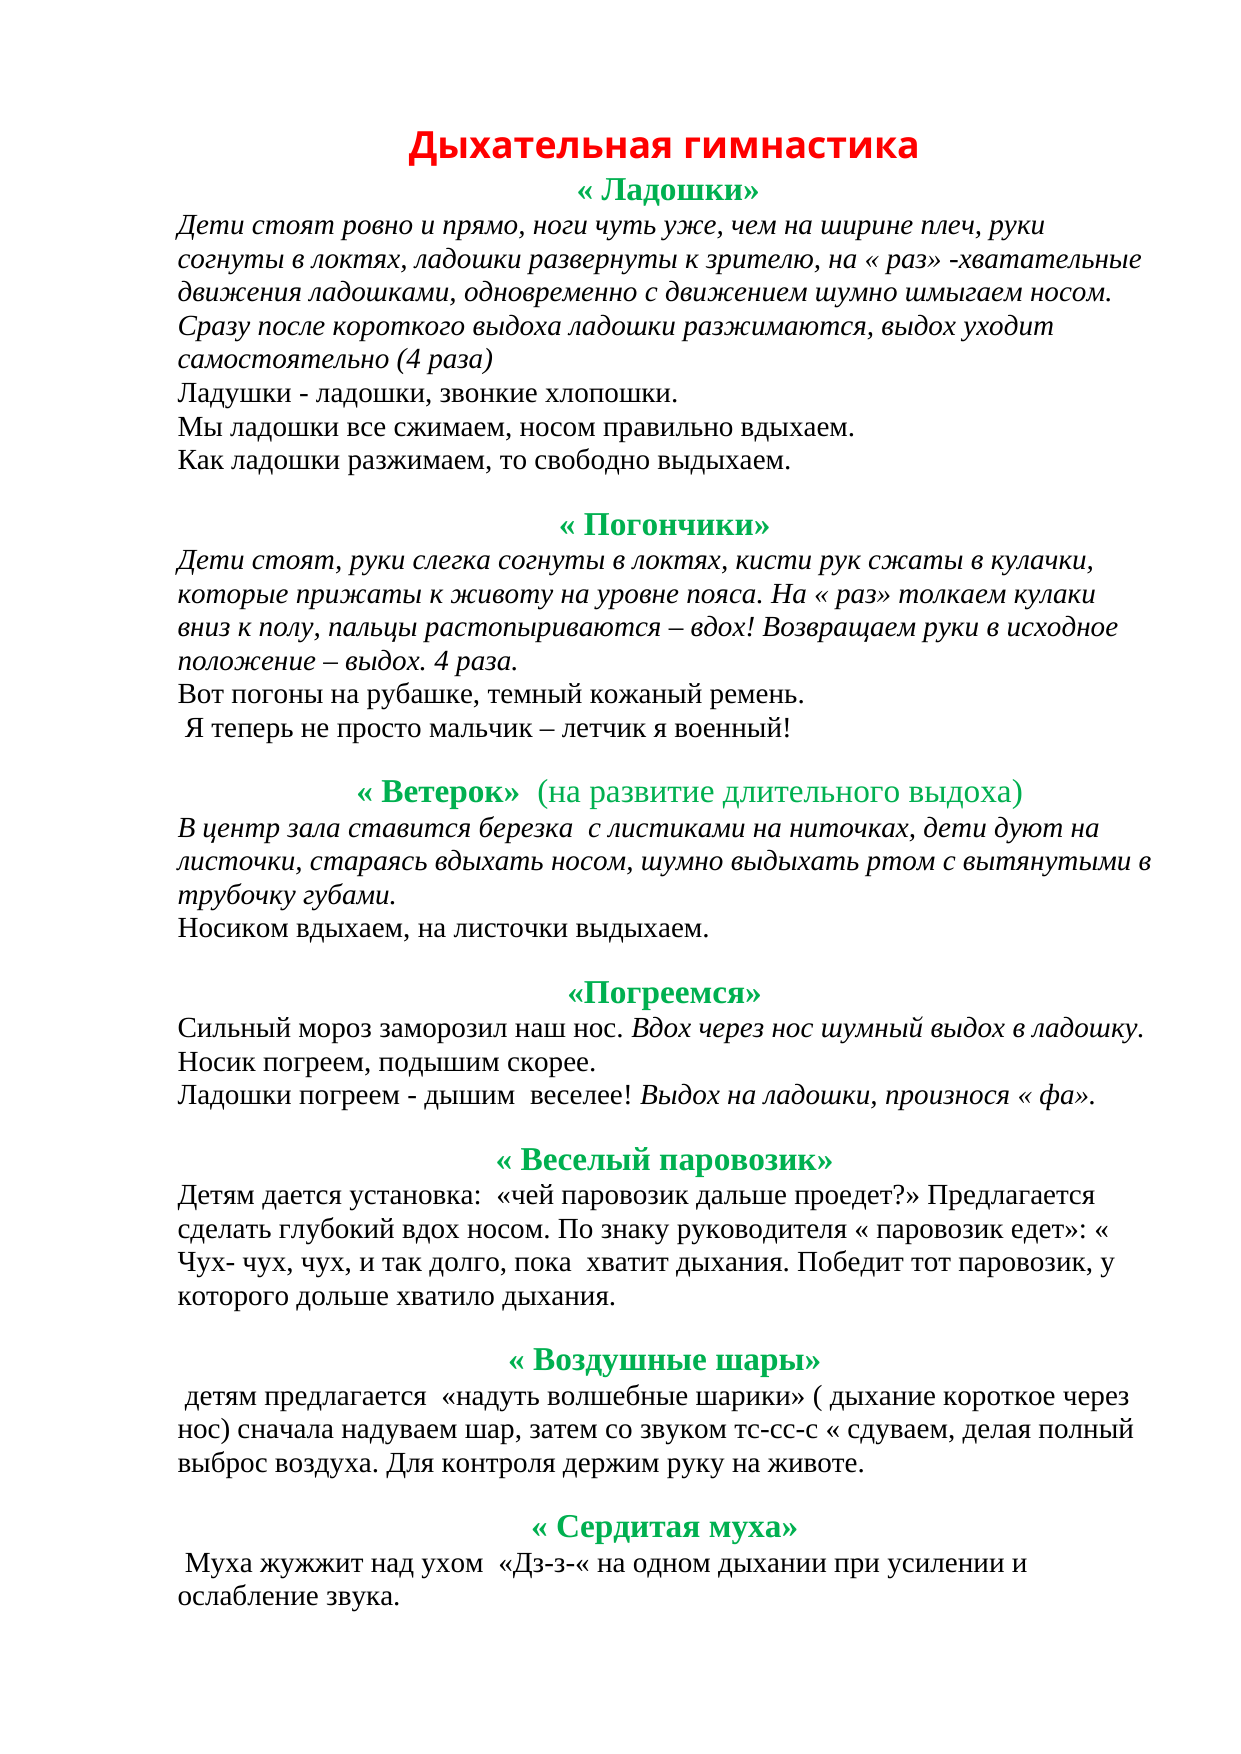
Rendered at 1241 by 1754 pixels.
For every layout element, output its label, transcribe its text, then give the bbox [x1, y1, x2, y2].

text Муха жужжит над ухом «Дз-з-« на одном дыхании при усилении и ослабление звука. [177, 1545, 1152, 1612]
text Дыхательная гимнастика [177, 118, 1152, 169]
text Носик погреем, подышим скорее. [177, 1044, 1152, 1077]
text « Воздушные шары» [177, 1339, 1152, 1378]
text Ладошки погреем - дышим веселее! Выдох на ладошки, произнося « фа». [177, 1077, 1152, 1111]
text «Погреемся» [177, 972, 1152, 1010]
text Дети стоят ровно и прямо, ноги чуть уже, чем на ширине плеч, руки согнуты в локтях, ладошки развернуты к зрителю, на « раз» -хватательные движения ладошками, одновременно с движением шумно шмыгаем носом. Сразу после короткого выдоха ладошки разжимаются, выдох уходит самостоятельно (4 раза) [177, 207, 1152, 375]
text Мы ладошки все сжимаем, носом правильно вдыхаем. [177, 409, 1152, 442]
text Дети стоят, руки слегка согнуты в локтях, кисти рук сжаты в кулачки, которые прижаты к животу на уровне пояса. На « раз» толкаем кулаки вниз к полу, пальцы растопыриваются – вдох! Возвращаем руки в исходное положение – выдох. 4 раза. [177, 542, 1152, 676]
text Ладушки - ладошки, звонкие хлопошки. [177, 375, 1152, 409]
text Вот погоны на рубашке, темный кожаный ремень. [177, 676, 1152, 710]
text Детям дается установка: «чей паровозик дальше проедет?» Предлагается сделать глубокий вдох носом. По знаку руководителя « паровозик едет»: « Чух- чух, чух, и так долго, пока хватит дыхания. Победит тот паровозик, у которого дольше хватило дыхания. [177, 1177, 1152, 1311]
text « Погончики» [177, 504, 1152, 542]
text В центр зала ставится березка с листиками на ниточках, дети дуют на листочки, стараясь вдыхать носом, шумно выдыхать ртом с вытянутыми в трубочку губами. [177, 810, 1152, 910]
text Носиком вдыхаем, на листочки выдыхаем. [177, 910, 1152, 944]
text « Ветерок» (на развитие длительного выдоха) [177, 771, 1152, 810]
text « Сердитая муха» [177, 1506, 1152, 1545]
text Я теперь не просто мальчик – летчик я военный! [177, 710, 1152, 743]
text детям предлагается «надуть волшебные шарики» ( дыхание короткое через нос) сначала надуваем шар, затем со звуком тс-сс-с « сдуваем, делая полный выброс воздуха. Для контроля держим руку на животе. [177, 1378, 1152, 1478]
text « Ладошки» [177, 169, 1152, 207]
text « Веселый паровозик» [177, 1139, 1152, 1177]
text Сильный мороз заморозил наш нос. Вдох через нос шумный выдох в ладошку. [177, 1010, 1152, 1044]
text Как ладошки разжимаем, то свободно выдыхаем. [177, 442, 1152, 476]
